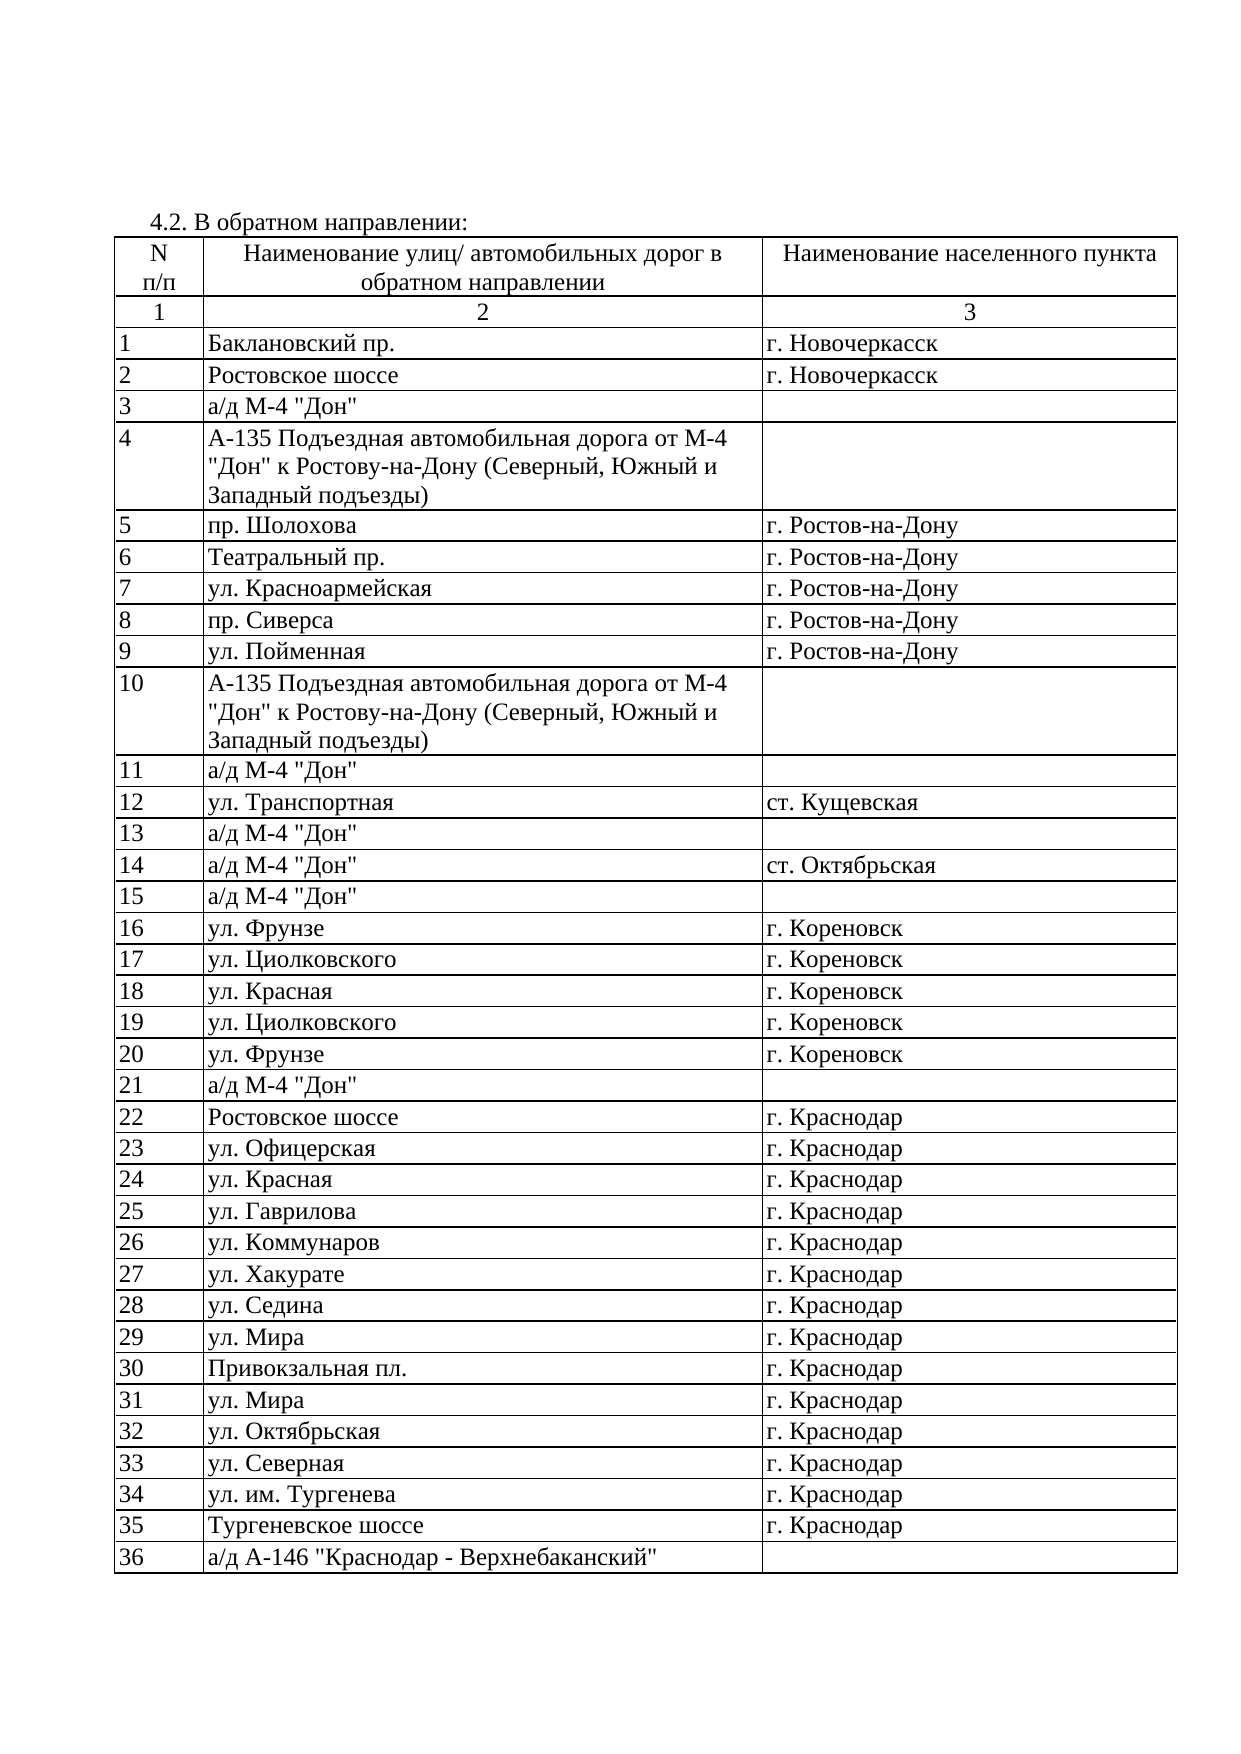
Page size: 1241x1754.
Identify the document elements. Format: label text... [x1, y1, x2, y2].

table_cell г. Краснодар [763, 1320, 1177, 1352]
table_cell г. Новочеркасск [763, 358, 1177, 390]
table_cell г. Кореновск [763, 943, 1177, 974]
table_cell а/д М-4 "Дон" [204, 391, 762, 421]
table_cell ул. Офицерская [204, 1133, 762, 1163]
table_cell 2 [115, 359, 203, 390]
table_cell ул. Октябрьская [204, 1416, 762, 1446]
table_cell А-135 Подъездная автомобильная дорога от М-4 "Дон" к Ростову-на-Дону (Северный, Южный и Западный подъезды) [204, 668, 762, 754]
table_cell Тургеневское шоссе [204, 1511, 762, 1541]
table_cell ул. Коммунаров [204, 1228, 762, 1257]
table_cell ул. Красная [204, 976, 762, 1006]
table_cell ул. Хакурате [204, 1259, 762, 1289]
table_cell [763, 754, 1177, 786]
table_cell 35 [115, 1510, 203, 1541]
table_cell 15 [115, 881, 203, 911]
table_cell г. Краснодар [763, 1509, 1177, 1541]
table_cell г. Краснодар [763, 1132, 1177, 1163]
table_cell [763, 421, 1177, 509]
table_cell 3 [115, 391, 203, 421]
table_cell 26 [115, 1227, 203, 1257]
table_cell г. Ростов-на-Дону [763, 509, 1177, 540]
table_cell 23 [115, 1133, 203, 1163]
table_cell 29 [115, 1321, 203, 1352]
table_cell 2 [204, 297, 762, 327]
table_cell А-135 Подъездная автомобильная дорога от М-4 "Дон" к Ростову-на-Дону (Северный, Южный и Западный подъезды) [204, 423, 762, 509]
table_cell 34 [115, 1479, 203, 1509]
table_cell ул. Фрунзе [204, 913, 762, 943]
table_cell [763, 666, 1177, 754]
table_cell ул. Пойменная [204, 636, 762, 666]
table_cell г. Краснодар [763, 1383, 1177, 1415]
table_cell 14 [115, 850, 203, 880]
table_cell 7 [115, 573, 203, 603]
text 4.2. В обратном направлении: [150, 207, 1090, 236]
table_cell ул. Фрунзе [204, 1039, 762, 1069]
table_cell Театральный пр. [204, 542, 762, 572]
table_cell 33 [115, 1447, 203, 1478]
table_cell ул. Мира [204, 1385, 762, 1415]
table_cell ул. Циолковского [204, 945, 762, 974]
table_header N п/п [115, 238, 203, 295]
table_cell 8 [115, 604, 203, 635]
table_cell 10 [115, 667, 203, 754]
table_cell ул. Гаврилова [204, 1196, 762, 1226]
table_cell 25 [115, 1196, 203, 1226]
table_cell 19 [115, 1007, 203, 1037]
table_cell г. Краснодар [763, 1446, 1177, 1478]
table_cell г. Ростов-на-Дону [763, 572, 1177, 603]
table_cell г. Краснодар [763, 1226, 1177, 1257]
table_cell а/д А-146 "Краснодар - Верхнебаканский" [204, 1542, 762, 1572]
table_cell ул. им. Тургенева [204, 1479, 762, 1509]
table_cell пр. Шолохова [204, 511, 762, 540]
table_cell 20 [115, 1038, 203, 1069]
table_cell [763, 390, 1177, 421]
table_cell [763, 1541, 1177, 1572]
table_cell 9 [115, 636, 203, 666]
table_header Наименование населенного пункта [763, 238, 1177, 295]
table_cell ул. Мира [204, 1322, 762, 1352]
table_cell 13 [115, 818, 203, 848]
table_cell 12 [115, 787, 203, 817]
table_cell г. Краснодар [763, 1415, 1177, 1446]
table_cell 17 [115, 944, 203, 974]
table_cell ул. Северная [204, 1448, 762, 1478]
table_cell ст. Октябрьская [763, 849, 1177, 880]
table_cell 30 [115, 1353, 203, 1383]
table_cell 18 [115, 975, 203, 1006]
table_cell г. Краснодар [763, 1163, 1177, 1194]
table_cell г. Ростов-на-Дону [763, 540, 1177, 572]
table_cell Ростовское шоссе [204, 360, 762, 390]
table_cell г. Ростов-на-Дону [763, 603, 1177, 635]
table_cell г. Краснодар [763, 1478, 1177, 1509]
table_cell г. Краснодар [763, 1289, 1177, 1320]
table_cell г. Краснодар [763, 1100, 1177, 1132]
table_cell Баклановский пр. [204, 328, 762, 358]
table_cell г. Ростов-на-Дону [763, 635, 1177, 666]
table_cell ул. Циолковского [204, 1007, 762, 1037]
table_cell г. Кореновск [763, 911, 1177, 943]
table_cell 11 [115, 755, 203, 786]
table_header Наименование улиц/ автомобильных дорог в обратном направлении [204, 238, 762, 295]
table_cell г. Новочеркасск [763, 327, 1177, 358]
table_cell [763, 1069, 1177, 1100]
table_cell 28 [115, 1290, 203, 1320]
table_cell [763, 817, 1177, 848]
table_cell ул. Транспортная [204, 787, 762, 817]
table_cell 5 [115, 510, 203, 540]
table_cell 1 [115, 296, 203, 327]
table_cell 24 [115, 1164, 203, 1194]
table_cell г. Краснодар [763, 1195, 1177, 1226]
table_cell г. Кореновск [763, 1037, 1177, 1069]
table_cell 32 [115, 1416, 203, 1446]
table_cell ул. Красная [204, 1165, 762, 1194]
table_cell а/д М-4 "Дон" [204, 850, 762, 880]
table_cell 31 [115, 1384, 203, 1415]
table_cell пр. Сиверса [204, 605, 762, 635]
table_cell 21 [115, 1070, 203, 1100]
table_cell а/д М-4 "Дон" [204, 1070, 762, 1100]
table_cell а/д М-4 "Дон" [204, 882, 762, 911]
table_cell 1 [115, 328, 203, 358]
table_cell Ростовское шоссе [204, 1102, 762, 1132]
table_cell 4 [115, 422, 203, 509]
table_cell ул. Красноармейская [204, 573, 762, 603]
table_cell 36 [115, 1542, 203, 1572]
table_cell 16 [115, 913, 203, 943]
table_cell [763, 880, 1177, 911]
table_cell Привокзальная пл. [204, 1353, 762, 1383]
table_cell г. Кореновск [763, 1006, 1177, 1037]
table_cell 3 [763, 295, 1177, 327]
table_cell 27 [115, 1259, 203, 1289]
table_cell а/д М-4 "Дон" [204, 756, 762, 786]
table_cell г. Кореновск [763, 974, 1177, 1006]
table_cell а/д М-4 "Дон" [204, 819, 762, 848]
table_cell 6 [115, 541, 203, 572]
table_cell г. Краснодар [763, 1352, 1177, 1383]
table_cell ул. Седина [204, 1291, 762, 1320]
table_cell 22 [115, 1101, 203, 1132]
table_cell г. Краснодар [763, 1258, 1177, 1289]
table_cell ст. Кущевская [763, 786, 1177, 817]
